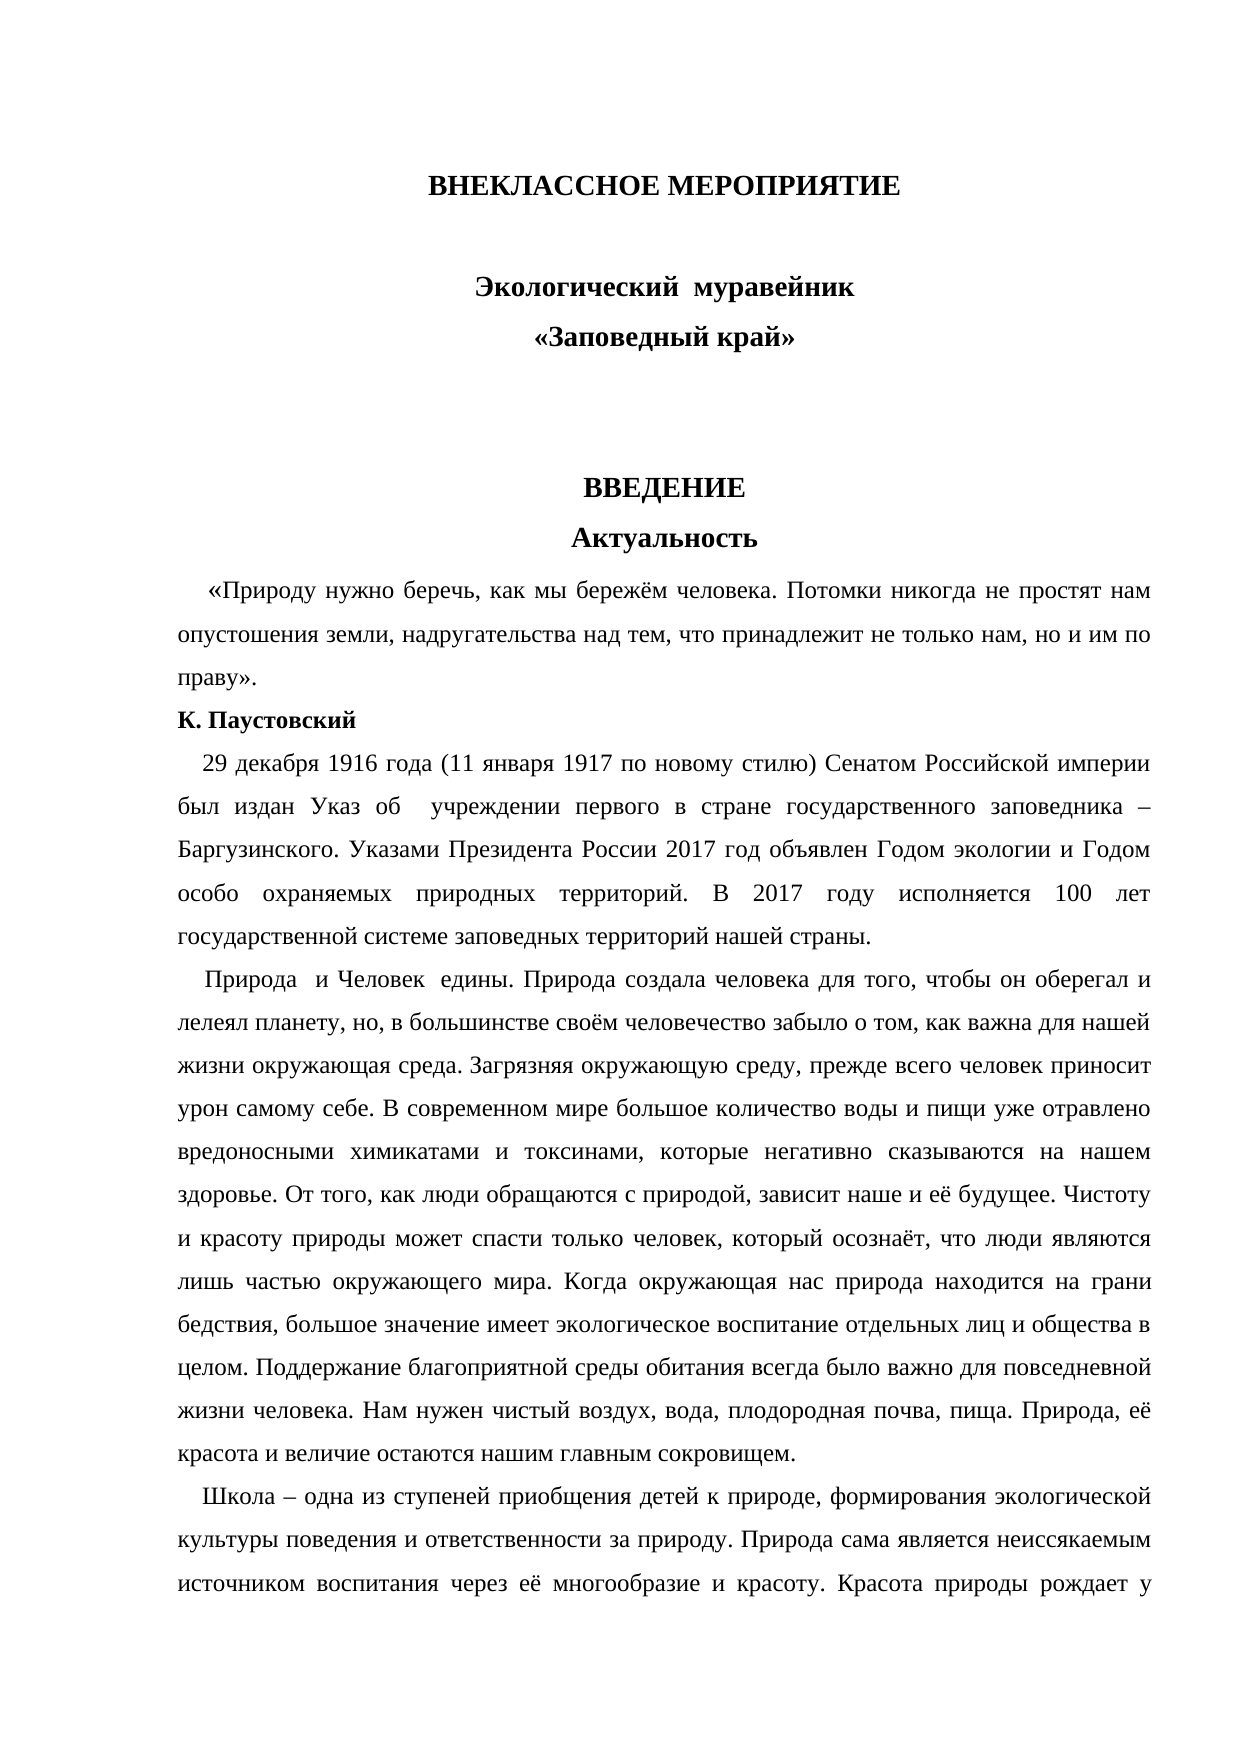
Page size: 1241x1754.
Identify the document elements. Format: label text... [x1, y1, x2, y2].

text ВНЕКЛАССНОЕ МЕРОПРИЯТИЕ [177, 168, 1152, 202]
text «Заповедный край» [177, 319, 1152, 353]
text Актуальность [177, 521, 1152, 554]
text «Природу нужно беречь, как мы бережём человека. Потомки никогда не простят нам опустошения земли, надругательства над тем, что принадлежит не только нам, но и им по праву». [177, 571, 1152, 691]
text Экологический муравейник [177, 269, 1152, 303]
text ВВЕДЕНИЕ [177, 470, 1152, 504]
text 29 декабря 1916 года (11 января 1917 по новому стилю) Сенатом Российской империи был издан Указ об учреждении первого в стране государственного заповедника – Баргузинского. Указами Президента России 2017 год объявлен Годом экологии и Годом особо охраняемых природных территорий. В 2017 году исполняется 100 лет государственной системе заповедных территорий нашей страны. [177, 748, 1152, 949]
text Природа и Человек едины. Природа создала человека для того, чтобы он оберегал и лелеял планету, но, в большинстве своём человечество забыло о том, как важна для нашей жизни окружающая среда. Загрязняя окружающую среду, прежде всего человек приносит урон самому себе. В современном мире большое количество воды и пищи уже отравлено вредоносными химикатами и токсинами, которые негативно сказываются на нашем здоровье. От того, как люди обращаются с природой, зависит наше и её будущее. Чистоту и красоту природы может спасти только человек, который осознаёт, что люди являются лишь частью окружающего мира. Когда окружающая нас природа находится на грани бедствия, большое значение имеет экологическое воспитание отдельных лиц и общества в целом. Поддержание благоприятной среды обитания всегда было важно для повседневной жизни человека. Нам нужен чистый воздух, вода, плодородная почва, пища. Природа, её красота и величие остаются нашим главным сокровищем. [177, 964, 1152, 1467]
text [177, 1481, 1152, 1596]
text К. Паустовский [177, 705, 1152, 734]
